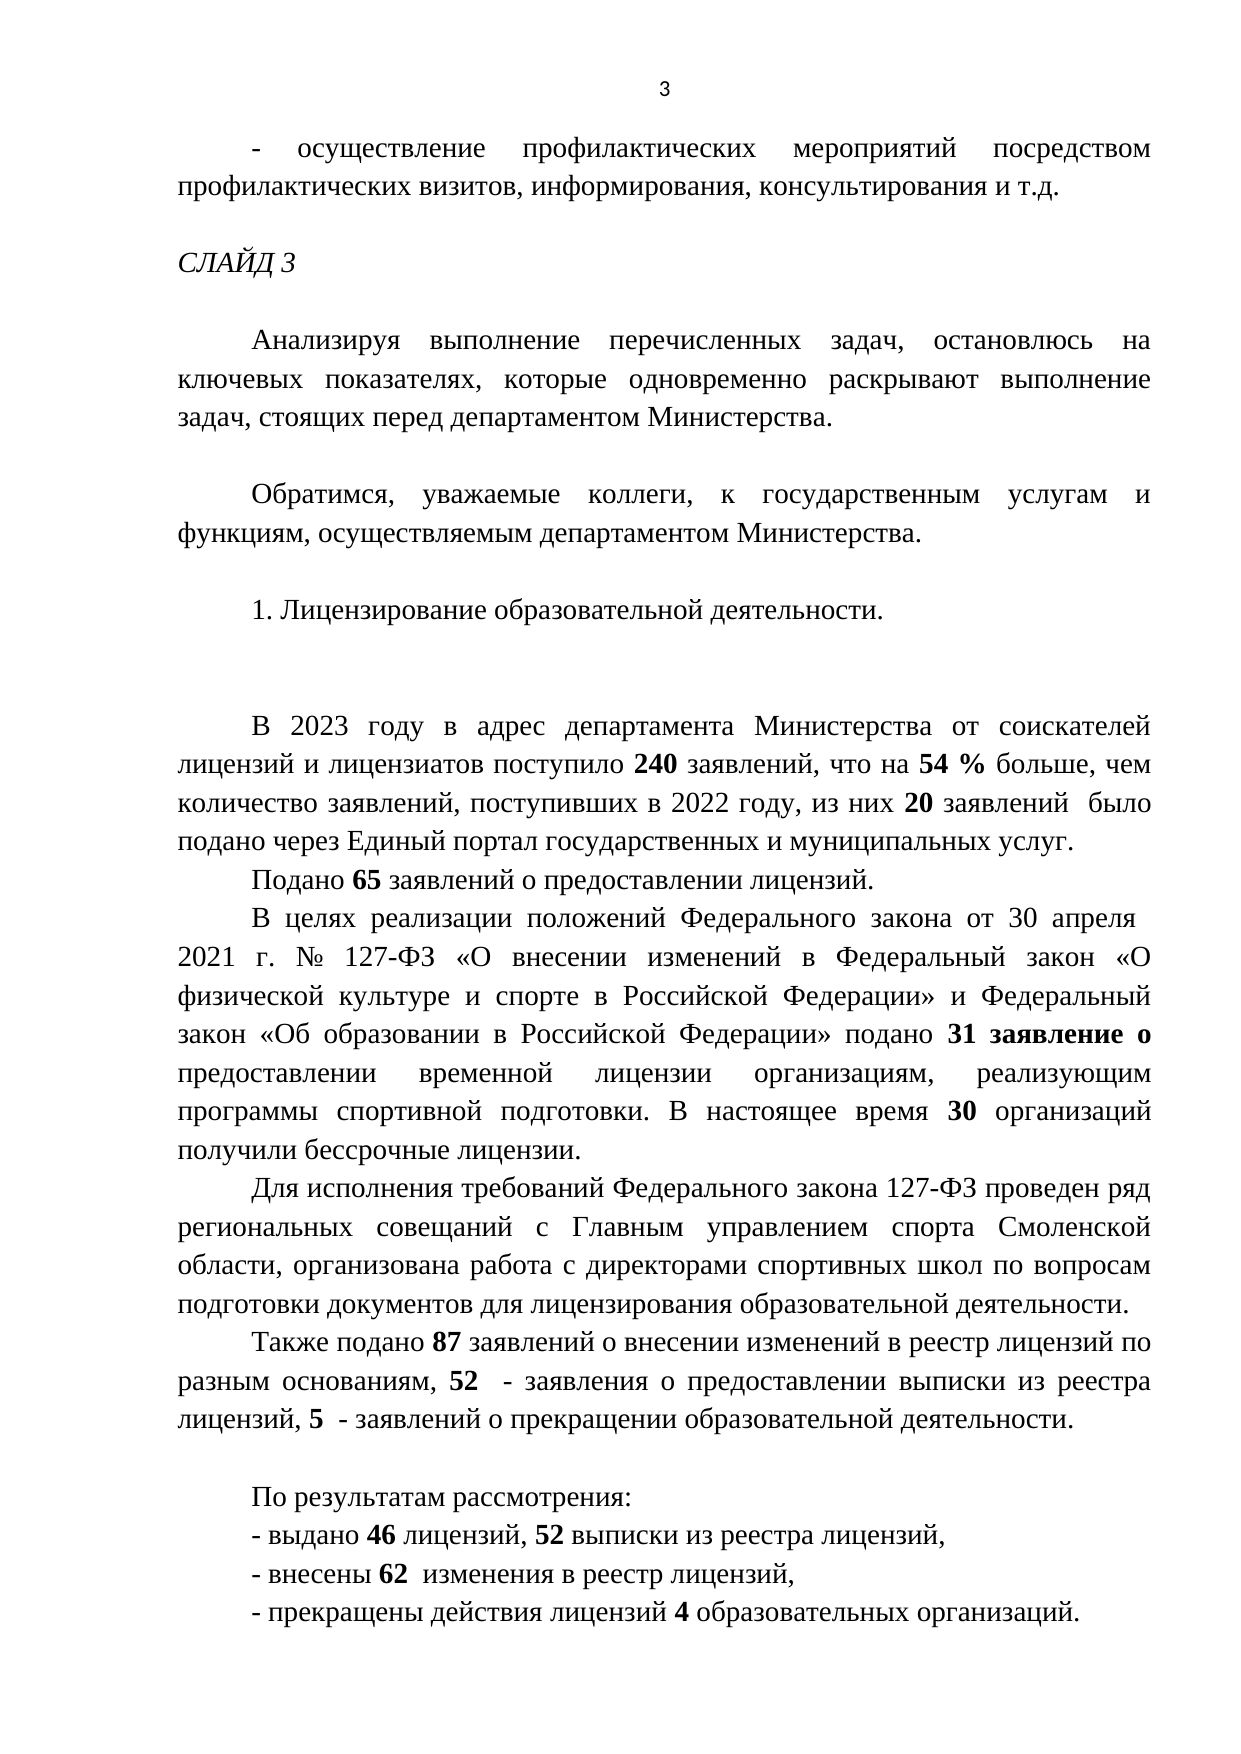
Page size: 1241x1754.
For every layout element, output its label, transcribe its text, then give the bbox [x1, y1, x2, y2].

text По результатам рассмотрения: [177, 1479, 1152, 1512]
text В 2023 году в адрес департамента Министерства от соискателей лицензий и лицензиатов поступило 240 заявлений, что на 54 % больше, чем количество заявлений, поступивших в 2022 году, из них 20 заявлений было подано через Единый портал государственных и муниципальных услуг. [177, 708, 1152, 857]
text В целях реализации положений Федерального закона от 30 апреля 2021 г. № 127-ФЗ «О внесении изменений в Федеральный закон «О физической культуре и спорте в Российской Федерации» и Федеральный закон «Об образовании в Российской Федерации» подано 31 заявление о предоставлении временной лицензии организациям, реализующим программы спортивной подготовки. В настоящее время 30 организаций получили бессрочные лицензии. [177, 901, 1152, 1165]
text Обратимся, уважаемые коллеги, к государственным услугам и функциям, осуществляемым департаментом Министерства. [177, 477, 1152, 549]
text Для исполнения требований Федерального закона 127-ФЗ проведен ряд региональных совещаний с Главным управлением спорта Смоленской области, организована работа с директорами спортивных школ по вопросам подготовки документов для лицензирования образовательной деятельности. [177, 1170, 1152, 1319]
text СЛАЙД 3 [177, 245, 1152, 279]
text - внесены 62 изменения в реестр лицензий, [177, 1556, 1152, 1589]
text - осуществление профилактических мероприятий посредством профилактических визитов, информирования, консультирования и т.д. [177, 130, 1152, 202]
text Подано 65 заявлений о предоставлении лицензий. [177, 862, 1152, 896]
text 1. Лицензирование образовательной деятельности. [177, 592, 1152, 626]
text - выдано 46 лицензий, 52 выписки из реестра лицензий, [177, 1517, 1152, 1551]
text Анализируя выполнение перечисленных задач, остановлюсь на ключевых показателях, которые одновременно раскрывают выполнение задач, стоящих перед департаментом Министерства. [177, 322, 1152, 433]
text - прекращены действия лицензий 4 образовательных организаций. [177, 1594, 1152, 1628]
text Также подано 87 заявлений о внесении изменений в реестр лицензий по разным основаниям, 52 - заявления о предоставлении выписки из реестра лицензий, 5 - заявлений о прекращении образовательной деятельности. [177, 1324, 1152, 1435]
